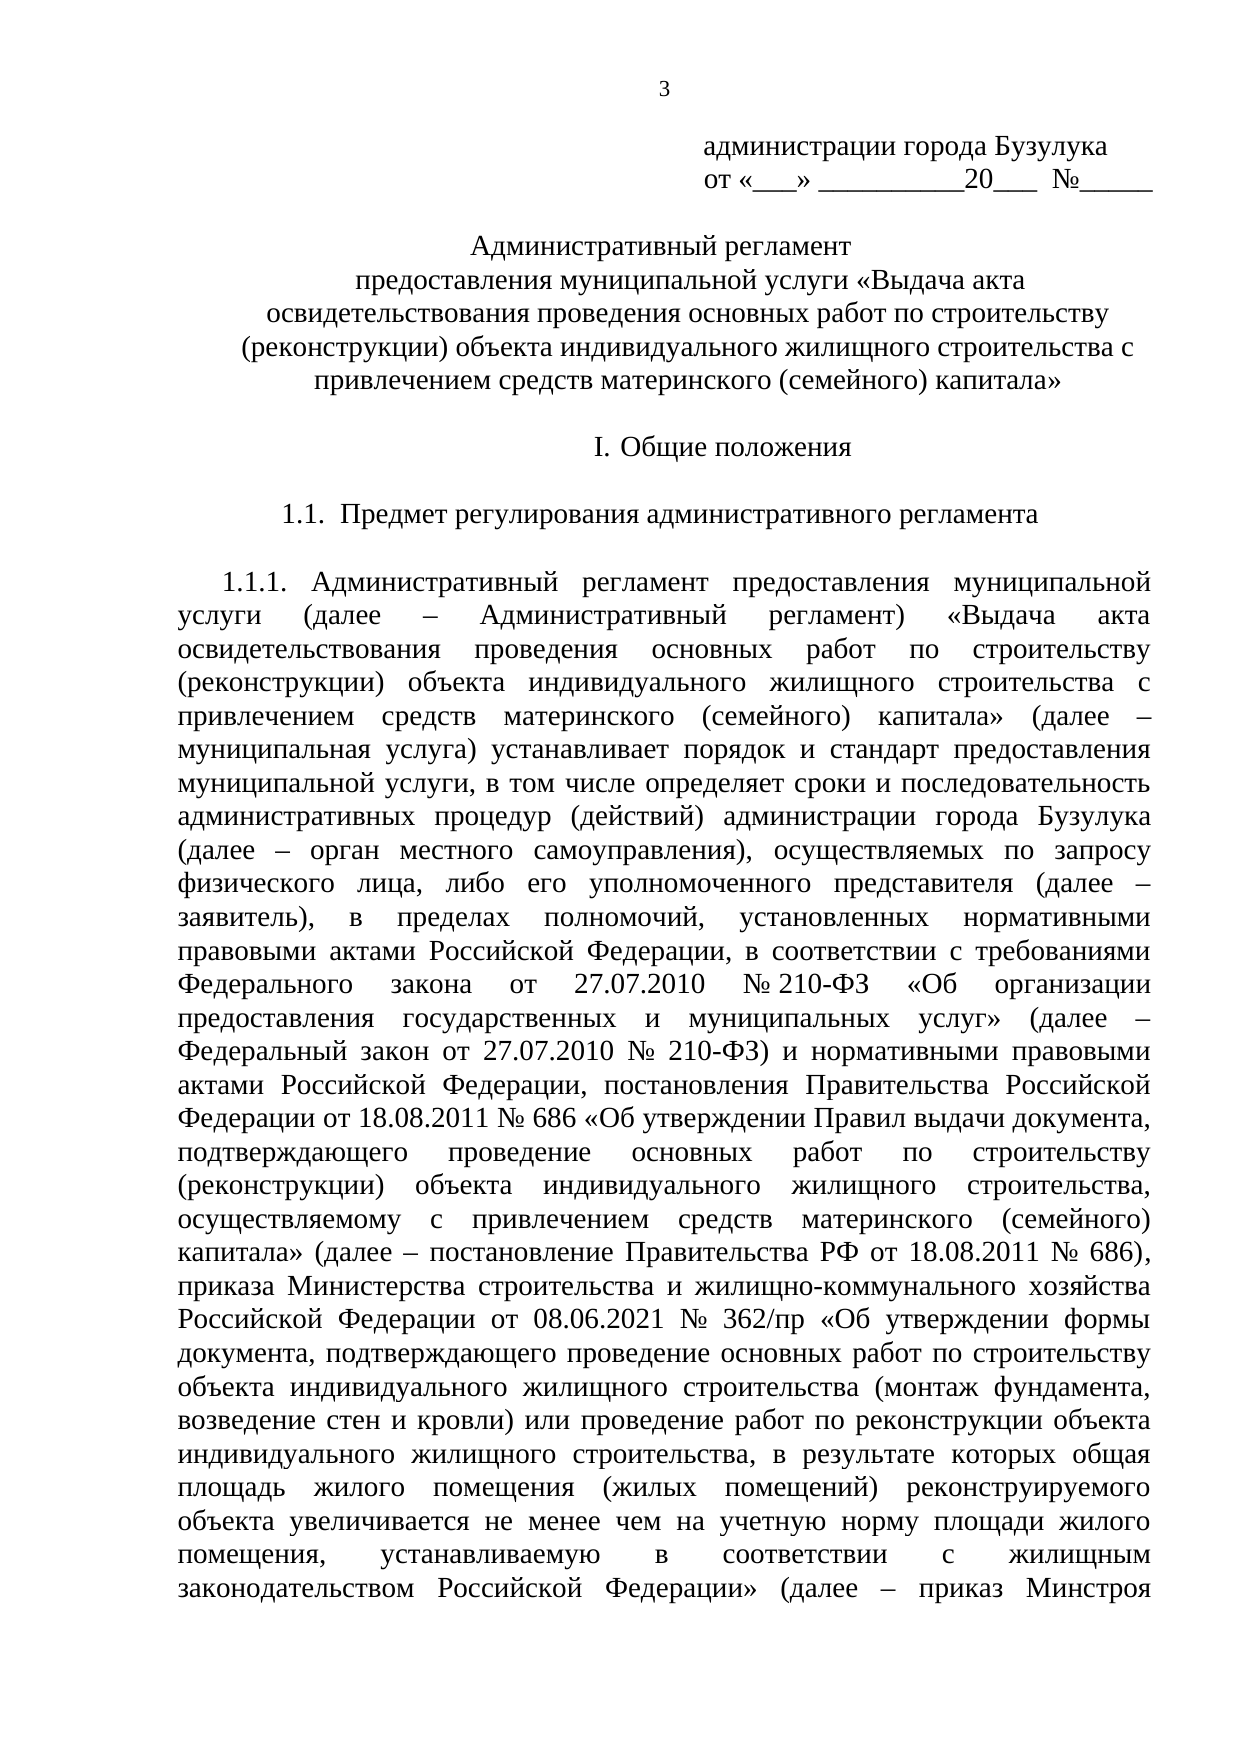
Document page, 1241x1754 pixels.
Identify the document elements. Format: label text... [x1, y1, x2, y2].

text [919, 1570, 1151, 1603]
subtitle предоставления муниципальной услуги «Выдача акта освидетельствования проведения основных работ по строительству (реконструкции) объекта индивидуального жилищного строительства с привлечением средств материнского (семейного) капитала» [231, 262, 1144, 396]
subtitle Административный регламент [177, 228, 1144, 262]
list Предмет регулирования административного регламента [215, 497, 1105, 530]
text от «___» __________20___ №_____ [177, 161, 1152, 195]
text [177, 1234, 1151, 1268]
subtitle Общие положения [593, 429, 1144, 463]
text администрации города Бузулука [177, 128, 1152, 161]
